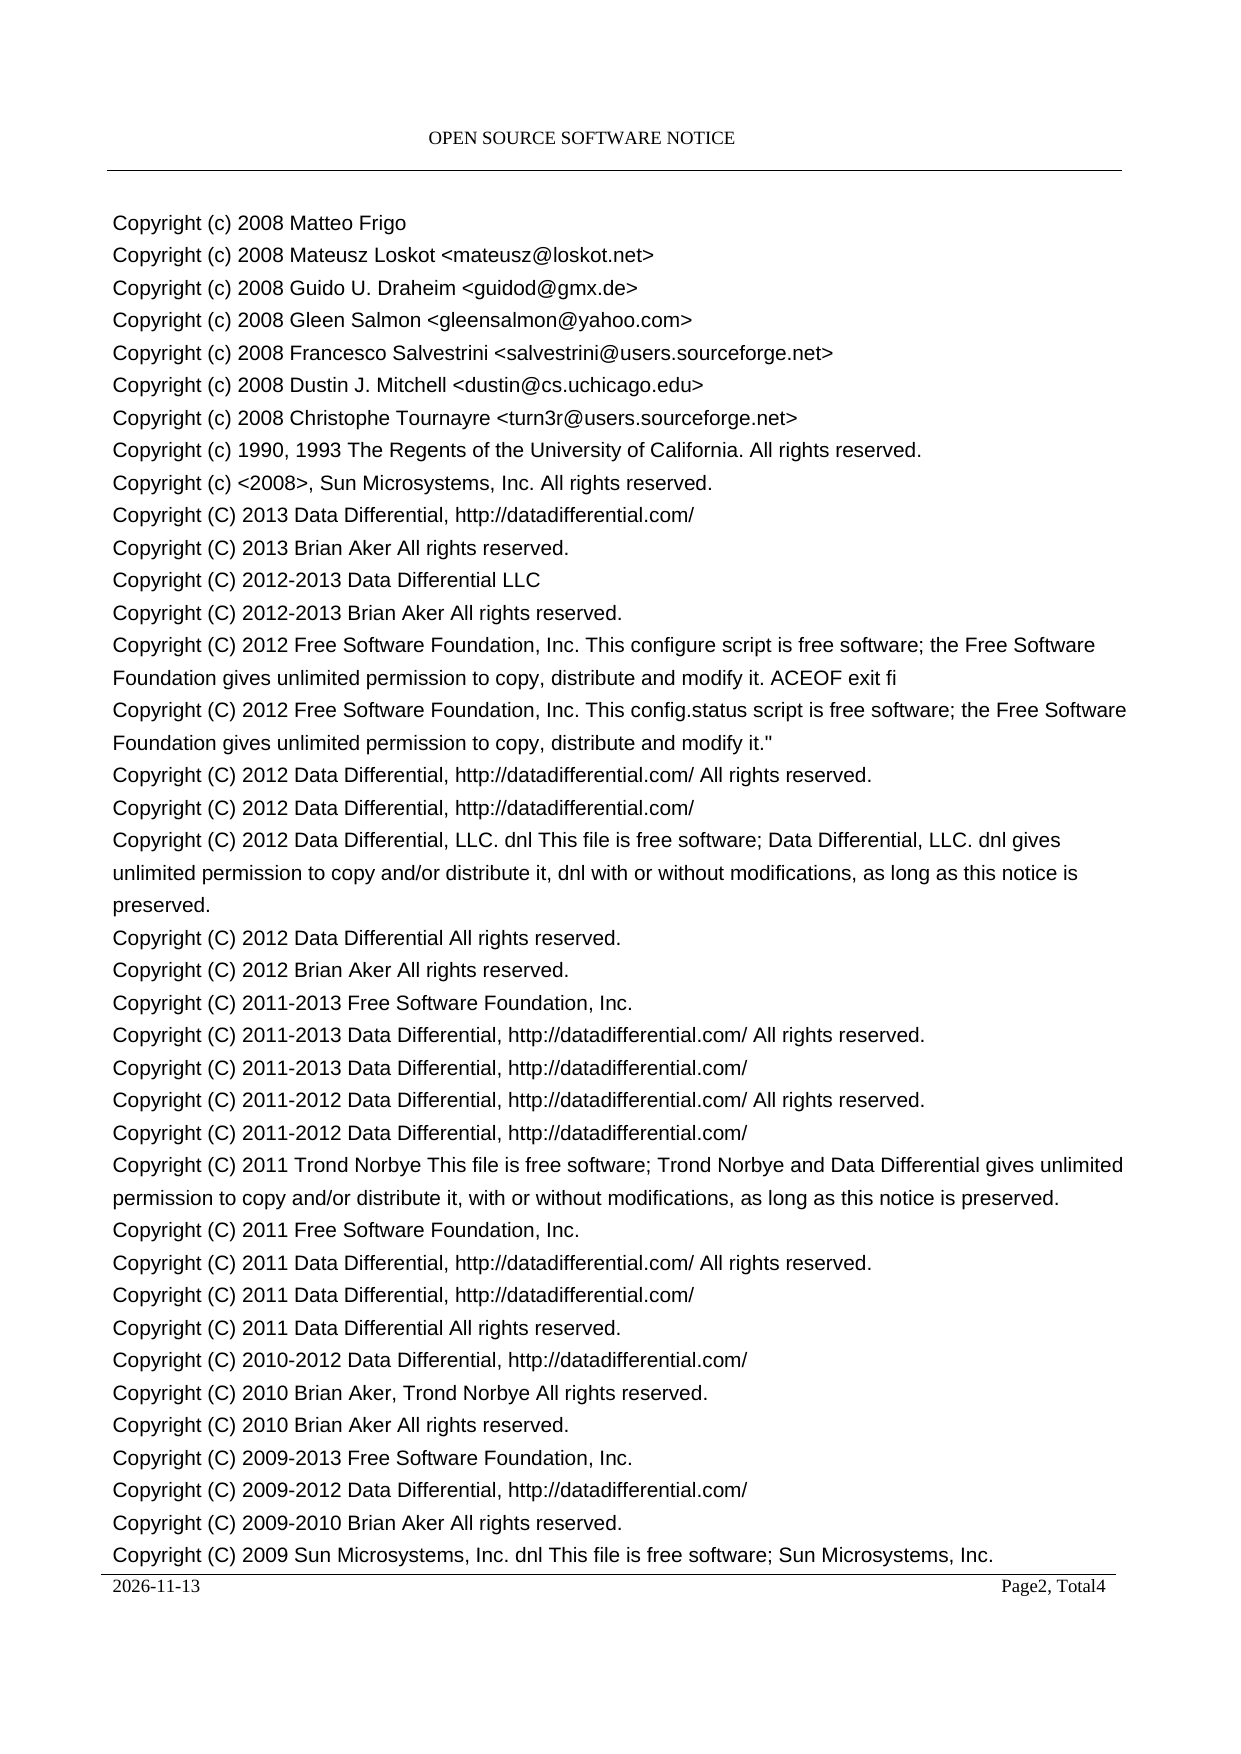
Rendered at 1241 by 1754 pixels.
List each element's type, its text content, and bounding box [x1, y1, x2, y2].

text Copyright (C) 2010 Brian Aker, Trond Norbye All rights reserved. [112, 1376, 1128, 1409]
text Copyright (C) 2011-2013 Free Software Foundation, Inc. [112, 986, 1128, 1019]
text Copyright (C) 2009-2013 Free Software Foundation, Inc. [112, 1441, 1128, 1474]
text Copyright (C) 2012 Data Differential, http://datadifferential.com/ [112, 791, 1128, 824]
text Copyright (C) 2011 Data Differential, http://datadifferential.com/ All rights reserved. [112, 1246, 1128, 1279]
text Copyright (C) 2011-2013 Data Differential, http://datadifferential.com/ [112, 1051, 1128, 1084]
text Copyright (c) 2008 Christophe Tournayre <turn3r@users.sourceforge.net> [112, 401, 1128, 434]
text Copyright (C) 2011 Free Software Foundation, Inc. [112, 1214, 1128, 1246]
text Copyright (c) 2008 Dustin J. Mitchell <dustin@cs.uchicago.edu> [112, 369, 1128, 401]
text Copyright (C) 2011 Data Differential, http://datadifferential.com/ [112, 1279, 1128, 1311]
text Copyright (c) 2008 Mateusz Loskot <mateusz@loskot.net> [112, 239, 1128, 271]
text Copyright (C) 2011 Trond Norbye This file is free software; Trond Norbye and Data Differential gives unlimited permission to copy and/or distribute it, with or without modifications, as long as this notice is preserved. [112, 1149, 1128, 1214]
text Copyright (C) 2011 Data Differential All rights reserved. [112, 1311, 1128, 1344]
text Copyright (C) 2012 Free Software Foundation, Inc. This config.status script is free software; the Free Software Foundation gives unlimited permission to copy, distribute and modify it." [112, 694, 1128, 759]
text Copyright (c) 2008 Gleen Salmon <gleensalmon@yahoo.com> [112, 304, 1128, 336]
text Copyright (c) 1990, 1993 The Regents of the University of California. All rights reserved. [112, 434, 1128, 466]
text Copyright (C) 2012 Data Differential All rights reserved. [112, 921, 1128, 954]
text Copyright (c) 2008 Guido U. Draheim <guidod@gmx.de> [112, 271, 1128, 304]
text Copyright (C) 2009 Sun Microsystems, Inc. dnl This file is free software; Sun Microsystems, Inc. [112, 1539, 1128, 1571]
text Copyright (c) 2008 Matteo Frigo [112, 206, 1128, 239]
text Copyright (C) 2012 Data Differential, http://datadifferential.com/ All rights reserved. [112, 759, 1128, 791]
text Copyright (C) 2011-2012 Data Differential, http://datadifferential.com/ All rights reserved. [112, 1084, 1128, 1116]
text Copyright (c) 2008 Francesco Salvestrini <salvestrini@users.sourceforge.net> [112, 336, 1128, 369]
text Copyright (c) <2008>, Sun Microsystems, Inc. All rights reserved. [112, 466, 1128, 499]
text Copyright (C) 2012 Brian Aker All rights reserved. [112, 954, 1128, 986]
text Copyright (C) 2013 Data Differential, http://datadifferential.com/ [112, 499, 1128, 531]
text Copyright (C) 2010-2012 Data Differential, http://datadifferential.com/ [112, 1344, 1128, 1376]
text Copyright (C) 2012-2013 Data Differential LLC [112, 564, 1128, 596]
text Copyright (C) 2010 Brian Aker All rights reserved. [112, 1409, 1128, 1441]
text Copyright (C) 2011-2012 Data Differential, http://datadifferential.com/ [112, 1116, 1128, 1149]
text Copyright (C) 2012-2013 Brian Aker All rights reserved. [112, 596, 1128, 629]
text Copyright (C) 2012 Data Differential, LLC. dnl This file is free software; Data Differential, LLC. dnl gives unlimited permission to copy and/or distribute it, dnl with or without modifications, as long as this notice is preserved. [112, 824, 1128, 921]
text Copyright (C) 2012 Free Software Foundation, Inc. This configure script is free software; the Free Software Foundation gives unlimited permission to copy, distribute and modify it. ACEOF exit fi [112, 629, 1128, 694]
text Copyright (C) 2009-2012 Data Differential, http://datadifferential.com/ [112, 1474, 1128, 1506]
text Copyright (C) 2011-2013 Data Differential, http://datadifferential.com/ All rights reserved. [112, 1019, 1128, 1051]
text Copyright (C) 2013 Brian Aker All rights reserved. [112, 531, 1128, 564]
text Copyright (C) 2009-2010 Brian Aker All rights reserved. [112, 1506, 1128, 1539]
